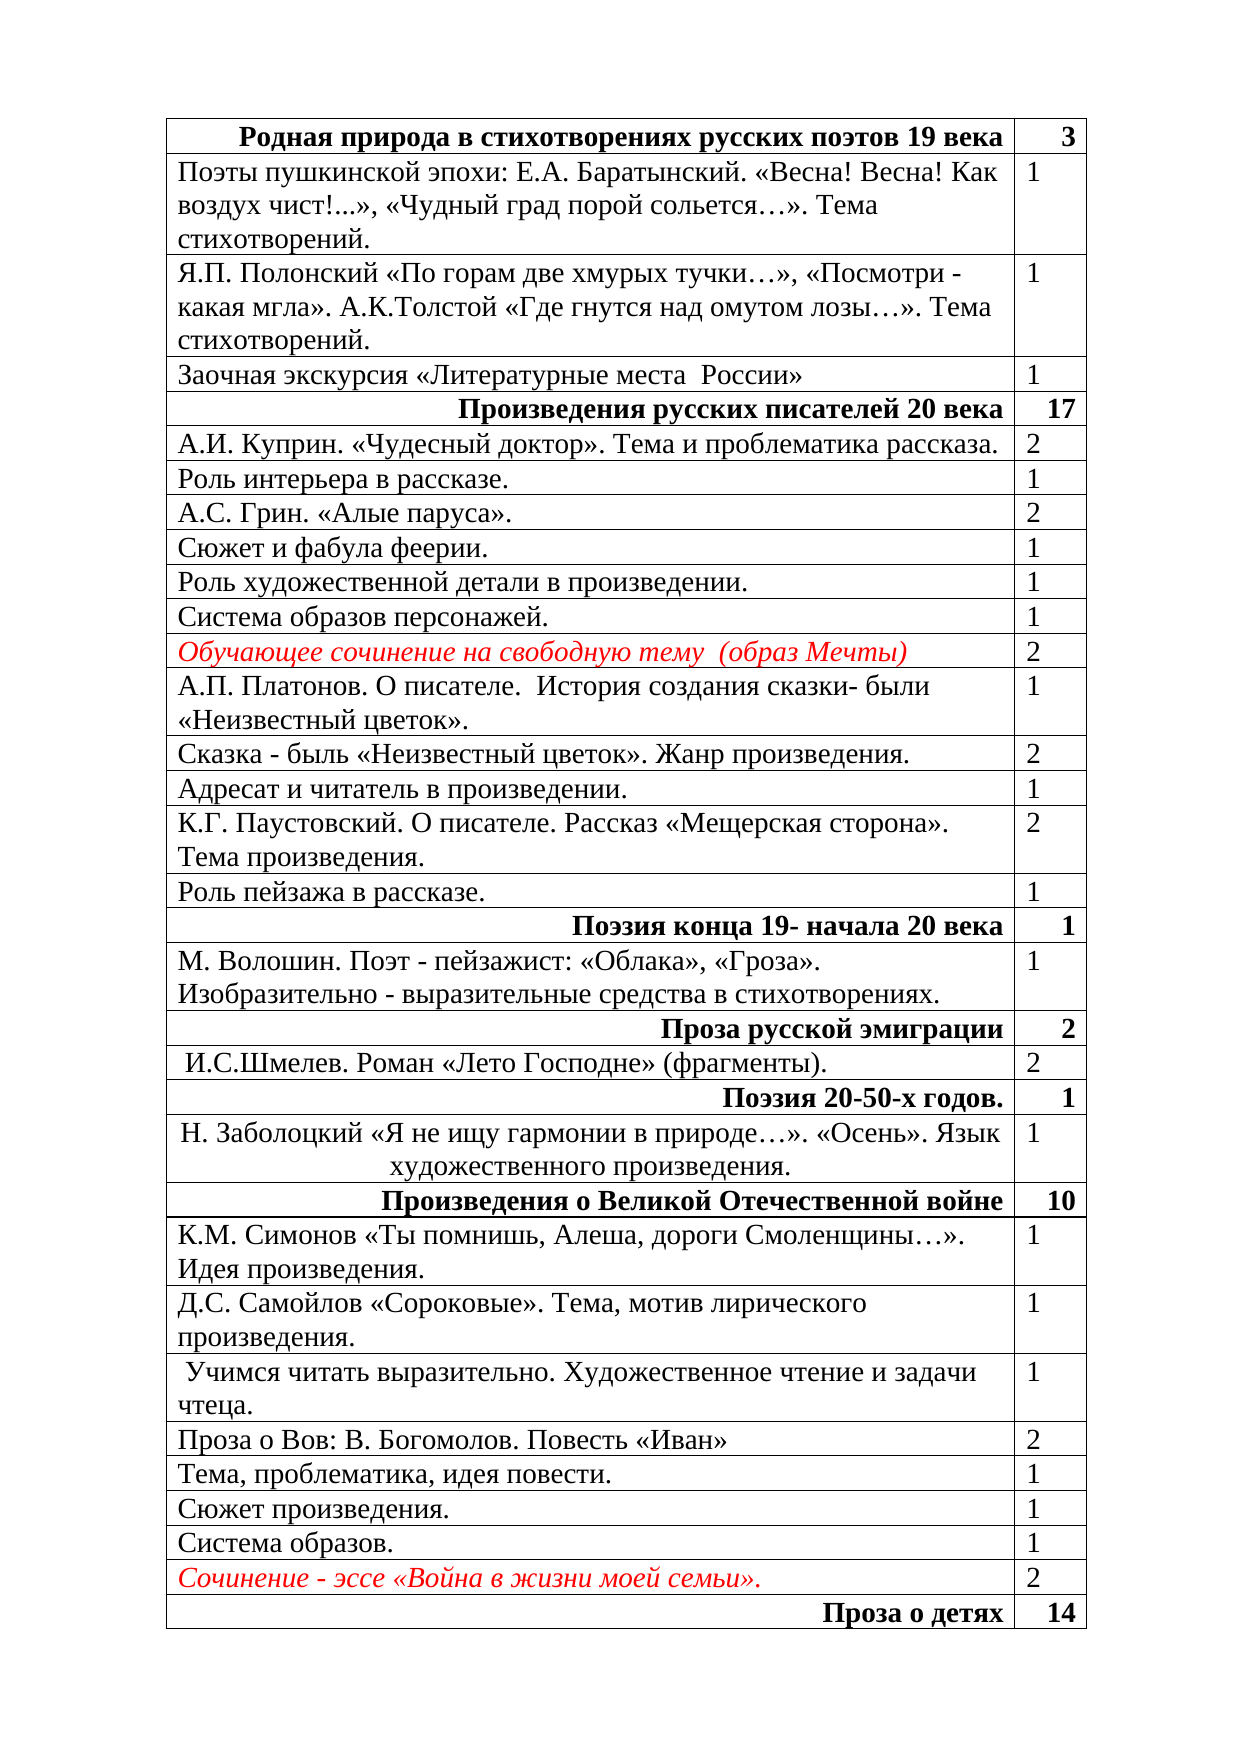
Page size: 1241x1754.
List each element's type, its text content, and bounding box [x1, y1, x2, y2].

table_cell Сюжет произведения. [167, 1491, 1014, 1524]
table_cell И.С.Шмелев. Роман «Лето Господне» (фрагменты). [167, 1046, 1014, 1079]
table_cell 2 [1015, 495, 1086, 529]
table_cell 14 [1015, 1595, 1086, 1628]
table_cell 1 [1015, 154, 1086, 254]
table_cell М. Волошин. Поэт - пейзажист: «Облака», «Гроза». Изобразительно - выразительные средства в стихотворениях. [167, 943, 1014, 1010]
table_cell Поэзия 20-50-х годов. [167, 1080, 1014, 1114]
table_cell 2 [1015, 806, 1086, 873]
table_cell Поэзия конца 19- начала 20 века [167, 908, 1014, 942]
table_cell Роль интерьера в рассказе. [167, 461, 1014, 494]
table_cell 2 [1015, 1046, 1086, 1079]
table_cell Сюжет и фабула феерии. [167, 530, 1014, 563]
table_cell К.Г. Паустовский. О писателе. Рассказ «Мещерская сторона». Тема произведения. [167, 806, 1014, 873]
table_cell Проза русской эмиграции [167, 1011, 1014, 1044]
table_cell 1 [1015, 1526, 1086, 1559]
table_cell 1 [1015, 1115, 1086, 1182]
table_cell 1 [1015, 668, 1086, 735]
table_cell 1 [1015, 1456, 1086, 1490]
table_cell 1 [1015, 943, 1086, 1010]
table_cell Сочинение - эссе «Война в жизни моей семьи». [167, 1560, 1014, 1594]
table_cell Родная природа в стихотворениях русских поэтов 19 века [167, 119, 1014, 153]
table_cell Адресат и читатель в произведении. [167, 771, 1014, 804]
table_cell 2 [1015, 1560, 1086, 1594]
table_cell 2 [1015, 426, 1086, 460]
table_cell 2 [1015, 634, 1086, 667]
table_cell Тема, проблематика, идея повести. [167, 1456, 1014, 1490]
table_cell Заочная экскурсия «Литературные места России» [167, 357, 1014, 391]
table_cell 1 [1015, 1286, 1086, 1353]
table_cell 17 [1015, 392, 1086, 425]
table_cell 1 [1015, 1354, 1086, 1421]
table_cell К.М. Симонов «Ты помнишь, Алеша, дороги Смоленщины…». Идея произведения. [167, 1218, 1014, 1284]
table_cell А.И. Куприн. «Чудесный доктор». Тема и проблематика рассказа. [167, 426, 1014, 460]
table_cell А.П. Платонов. О писателе. История создания сказки- были «Неизвестный цветок». [167, 668, 1014, 735]
table_cell 1 [1015, 461, 1086, 494]
table_cell 10 [1015, 1183, 1086, 1216]
table_cell 1 [1015, 874, 1086, 907]
table_cell А.С. Грин. «Алые паруса». [167, 495, 1014, 529]
table_cell 1 [1015, 599, 1086, 633]
table_cell Произведения русских писателей 20 века [167, 392, 1014, 425]
table_cell Роль художественной детали в произведении. [167, 565, 1014, 598]
table_cell 2 [1015, 1422, 1086, 1455]
table_cell Проза о Вов: В. Богомолов. Повесть «Иван» [167, 1422, 1014, 1455]
table_cell 1 [1015, 1218, 1086, 1284]
table_cell 1 [1015, 1080, 1086, 1114]
table_cell 1 [1015, 771, 1086, 804]
table_cell Поэты пушкинской эпохи: Е.А. Баратынский. «Весна! Весна! Как воздух чист!...», «Чудный град порой сольется…». Тема стихотворений. [167, 154, 1014, 254]
table_cell Я.П. Полонский «По горам две хмурых тучки…», «Посмотри -какая мгла». А.К.Толстой «Где гнутся над омутом лозы…». Тема стихотворений. [167, 255, 1014, 356]
table_cell Проза о детях [167, 1595, 1014, 1628]
table_cell 2 [1015, 1011, 1086, 1044]
table_cell 2 [1015, 736, 1086, 770]
table_cell Сказка - быль «Неизвестный цветок». Жанр произведения. [167, 736, 1014, 770]
table_cell 1 [1015, 255, 1086, 356]
table_cell 3 [1015, 119, 1086, 153]
table_cell Произведения о Великой Отечественной войне [167, 1183, 1014, 1216]
table_cell 1 [1015, 357, 1086, 391]
table_cell Система образов персонажей. [167, 599, 1014, 633]
table_cell Система образов. [167, 1526, 1014, 1559]
table_cell Д.С. Самойлов «Сороковые». Тема, мотив лирического произведения. [167, 1286, 1014, 1353]
table_cell Обучающее сочинение на свободную тему (образ Мечты) [167, 634, 1014, 667]
table_cell Н. Заболоцкий «Я не ищу гармонии в природе…». «Осень». Язык художественного произведения. [167, 1115, 1014, 1182]
table_cell Роль пейзажа в рассказе. [167, 874, 1014, 907]
table_cell 1 [1015, 1491, 1086, 1524]
table_cell Учимся читать выразительно. Художественное чтение и задачи чтеца. [167, 1354, 1014, 1421]
table_cell 1 [1015, 565, 1086, 598]
table_cell 1 [1015, 908, 1086, 942]
table_cell 1 [1015, 530, 1086, 563]
